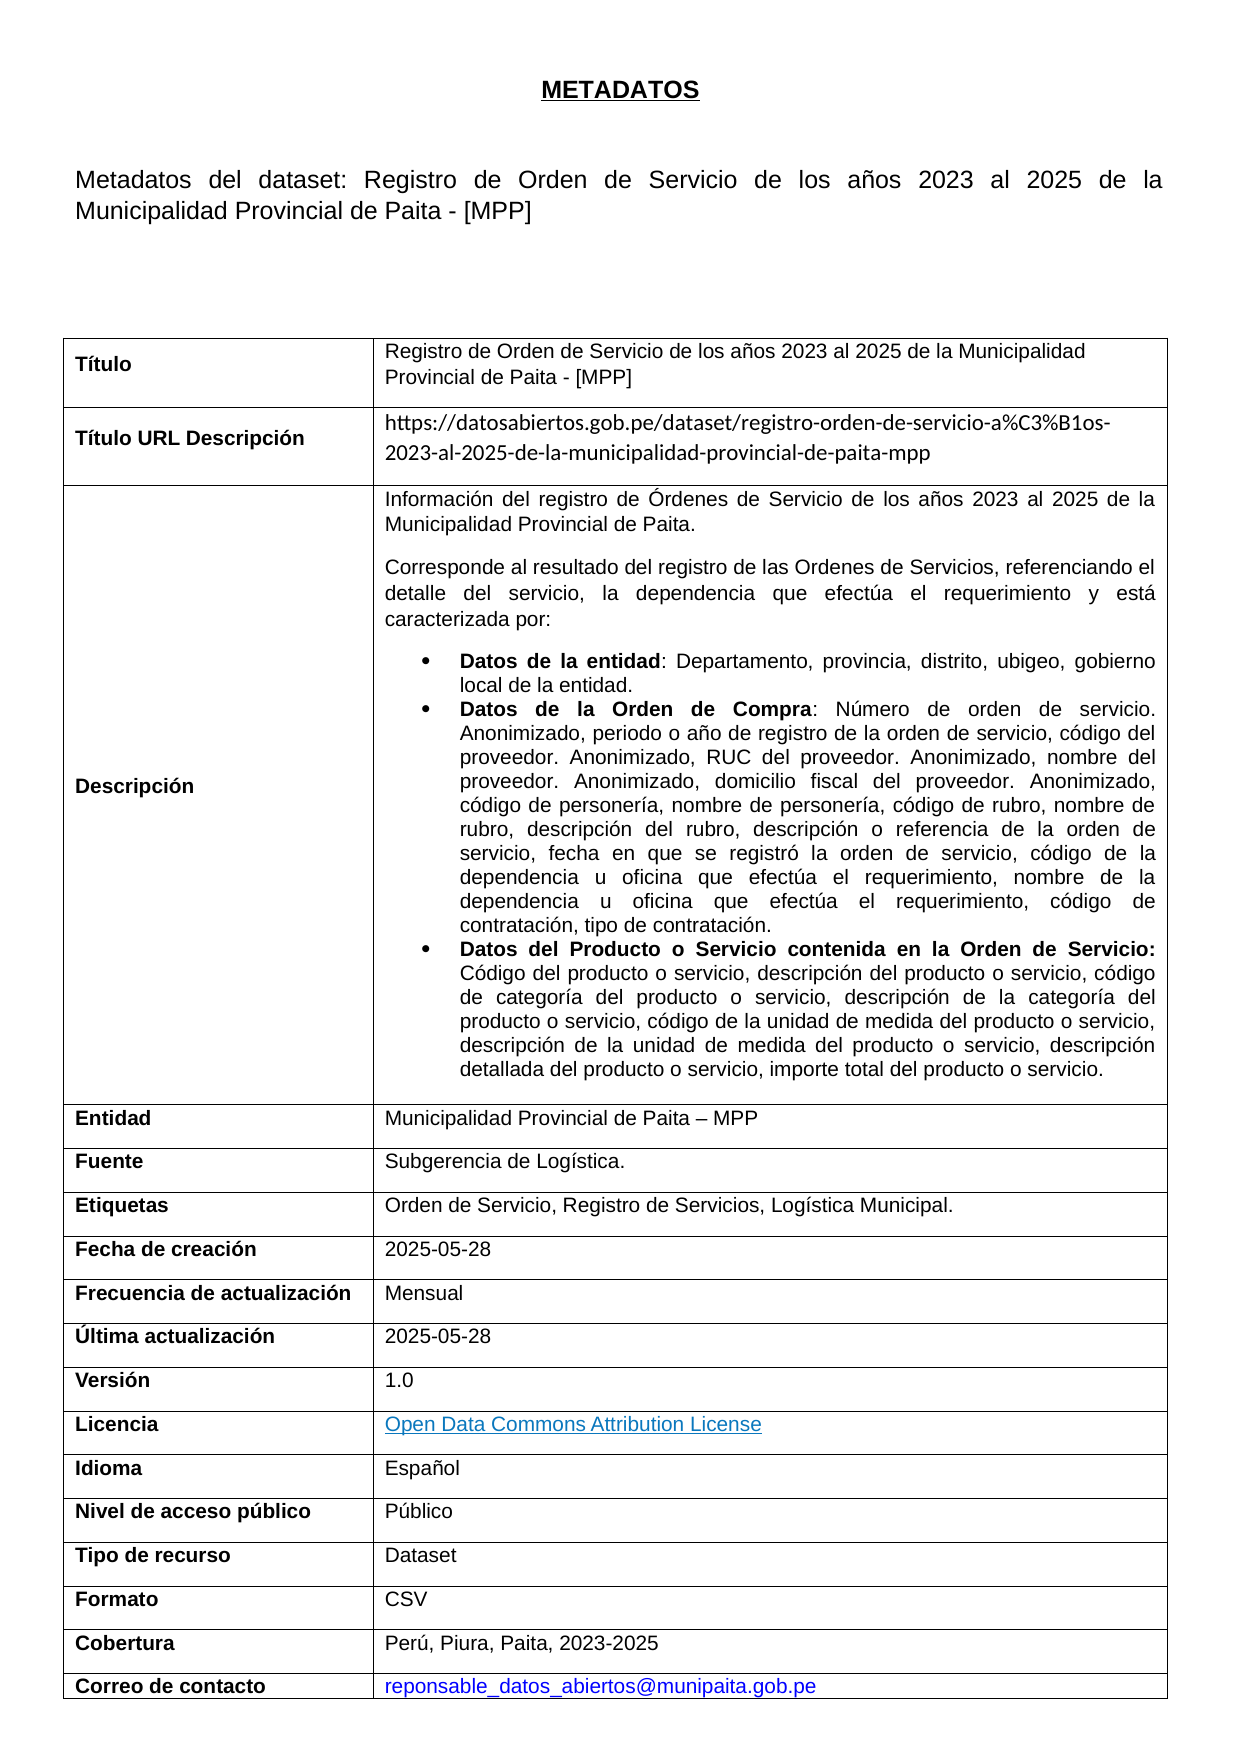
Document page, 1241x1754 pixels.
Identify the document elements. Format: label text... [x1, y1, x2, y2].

table_cell Municipalidad Provincial de Paita – MPP [374, 1105, 1167, 1148]
table_cell Título URL Descripción [64, 408, 373, 485]
table_cell Descripción [64, 486, 373, 1104]
table_cell Español [374, 1455, 1167, 1498]
table_cell Fecha de creación [64, 1237, 373, 1279]
table_cell CSV [374, 1587, 1167, 1629]
table_cell 2025-05-28 [374, 1237, 1167, 1279]
table_cell 2025-05-28 [374, 1324, 1167, 1367]
table_cell Idioma [64, 1455, 373, 1498]
table_cell Formato [64, 1587, 373, 1629]
table_cell Entidad [64, 1105, 373, 1148]
table_cell Mensual [374, 1280, 1167, 1323]
table_cell Última actualización [64, 1324, 373, 1367]
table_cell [374, 1674, 1167, 1698]
text METADATOS [75, 75, 1165, 104]
table_cell Tipo de recurso [64, 1543, 373, 1586]
table_cell Fuente [64, 1149, 373, 1192]
table_header Registro de Orden de Servicio de los años 2023 al 2025 de la Municipalidad Provincial de Paita - [MPP] [374, 339, 1167, 407]
table_cell 1.0 [374, 1368, 1167, 1411]
table_cell Cobertura [64, 1630, 373, 1673]
table_cell Público [374, 1499, 1167, 1542]
table_cell Open Data Commons Attribution License [374, 1412, 1167, 1454]
text Metadatos del dataset: Registro de Orden de Servicio de los años 2023 al 2025 de la Municipalidad Provincial de Paita - [MPP] [75, 165, 1165, 225]
table_cell Nivel de acceso público [64, 1499, 373, 1542]
table_cell Frecuencia de actualización [64, 1280, 373, 1323]
table_header Título [64, 339, 373, 407]
table_cell Orden de Servicio, Registro de Servicios, Logística Municipal. [374, 1193, 1167, 1236]
table_cell Licencia [64, 1412, 373, 1454]
table_cell Etiquetas [64, 1193, 373, 1236]
table_cell Perú, Piura, Paita, 2023-2025 [374, 1630, 1167, 1673]
table_cell Dataset [374, 1543, 1167, 1586]
table_cell https://datosabiertos.gob.pe/dataset/registro-orden-de-servicio-a%C3%B1os-2023-al-2025-de-la-municipalidad-provincial-de-paita-mpp [374, 408, 1167, 485]
table_cell Versión [64, 1368, 373, 1411]
table_cell Subgerencia de Logística. [374, 1149, 1167, 1192]
table_cell Correo de contacto [64, 1674, 373, 1698]
table_cell Información del registro de Órdenes de Servicio de los años 2023 al 2025 de la Municipalidad Provincial de Paita. Corresponde al resultado del registro de las Ordenes de Servicios, referenciando el detalle del servicio, la dependencia que efectúa el requerimiento y está caracterizada por: Datos de la entidad: Departamento, provincia, distrito, ubigeo, gobierno local de la entidad. Datos de la Orden de Compra: Número de orden de servicio. Anonimizado, periodo o año de registro de la orden de servicio, código del proveedor. Anonimizado, RUC del proveedor. Anonimizado, nombre del proveedor. Anonimizado, domicilio fiscal del proveedor. Anonimizado, código de personería, nombre de personería, código de rubro, nombre de rubro, descripción del rubro, descripción o referencia de la orden de servicio, fecha en que se registró la orden de servicio, código de la dependencia u oficina que efectúa el requerimiento, nombre de la dependencia u oficina que efectúa el requerimiento, código de contratación, tipo de contratación. Datos del Producto o Servicio contenida en la Orden de Servicio: Código del producto o servicio, descripción del producto o servicio, código de categoría del producto o servicio, descripción de la categoría del producto o servicio, código de la unidad de medida del producto o servicio, descripción de la unidad de medida del producto o servicio, descripción detallada del producto o servicio, importe total del producto o servicio. [374, 486, 1167, 1104]
